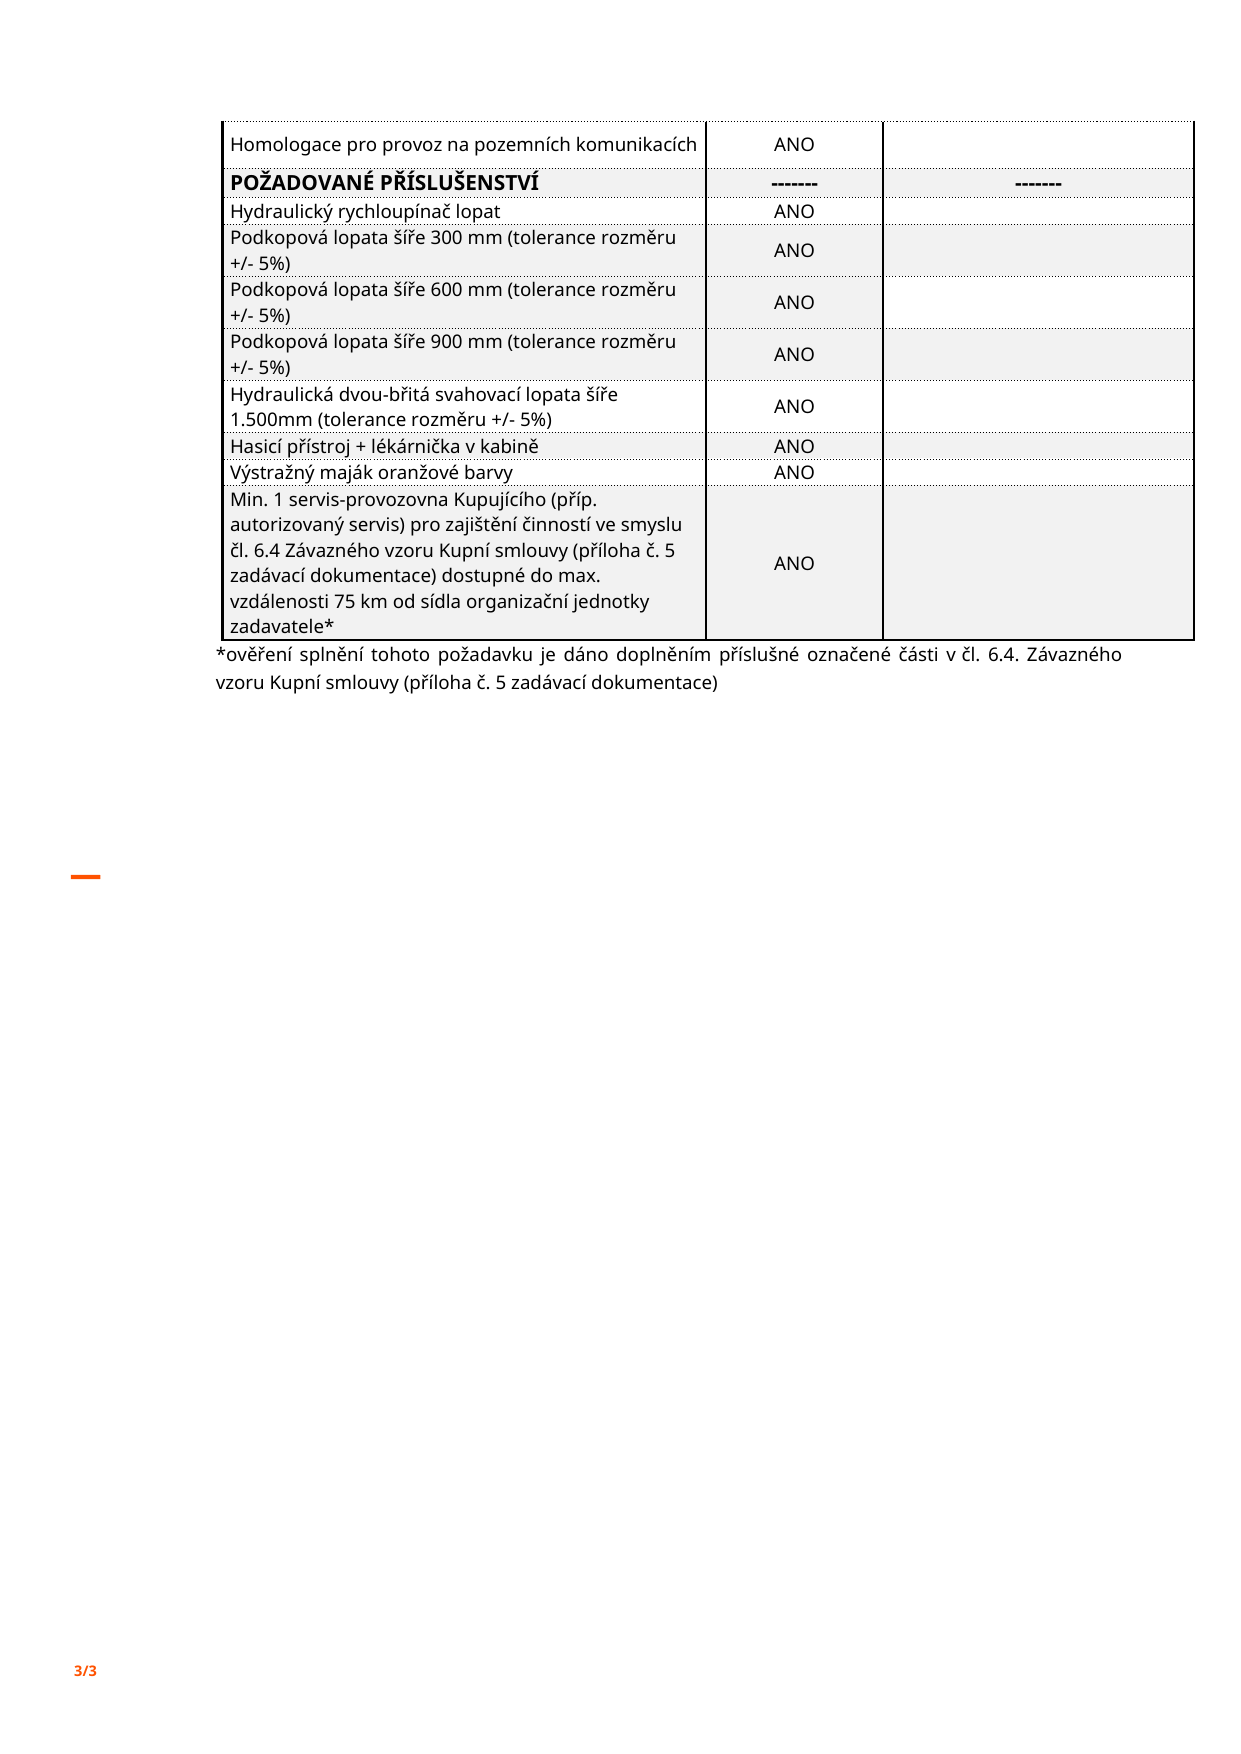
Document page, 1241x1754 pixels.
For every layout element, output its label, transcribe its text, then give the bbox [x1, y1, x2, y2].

table_cell Hydraulický rychloupínač lopat [224, 197, 705, 223]
table_cell Hydraulická dvou-břitá svahovací lopata šíře 1.500mm (tolerance rozměru +/- 5%) [224, 380, 705, 432]
table_cell Podkopová lopata šíře 900 mm (tolerance rozměru +/- 5%) [224, 328, 705, 380]
table_cell ANO [707, 459, 882, 485]
text *ověření splnění tohoto požadavku je dáno doplněním příslušné označené části v čl. 6.4. Závazného vzoru Kupní smlouvy (příloha č. 5 zadávací dokumentace) [216, 641, 1122, 695]
table_cell Min. 1 servis-provozovna Kupujícího (příp. autorizovaný servis) pro zajištění činností ve smyslu čl. 6.4 Závazného vzoru Kupní smlouvy (příloha č. 5 zadávací dokumentace) dostupné do max. vzdálenosti 75 km od sídla organizační jednotky zadavatele* [224, 485, 705, 639]
table_cell [884, 485, 1193, 639]
table_cell [884, 276, 1193, 328]
table_cell Homologace pro provoz na pozemních komunikacích [224, 121, 705, 167]
table_cell ANO [707, 121, 883, 167]
table_cell ANO [707, 485, 882, 639]
table_cell [884, 432, 1193, 458]
table_cell [884, 328, 1193, 380]
table_cell [884, 459, 1193, 485]
table_cell [884, 121, 1193, 167]
table_cell Výstražný maják oranžové barvy [224, 459, 705, 485]
table_cell POŽADOVANÉ PŘÍSLUŠENSTVÍ [224, 168, 705, 197]
table_cell ANO [707, 328, 882, 380]
table_cell ANO [707, 432, 882, 458]
table_cell [884, 197, 1193, 223]
table_cell Podkopová lopata šíře 300 mm (tolerance rozměru +/- 5%) [224, 224, 705, 276]
table_cell ANO [707, 276, 882, 328]
table_cell ------- [707, 168, 882, 197]
table_cell ANO [707, 380, 882, 432]
table_cell [884, 224, 1193, 276]
table_cell Hasicí přístroj + lékárnička v kabině [224, 432, 705, 458]
table_cell Podkopová lopata šíře 600 mm (tolerance rozměru +/- 5%) [224, 276, 705, 328]
table_cell [884, 380, 1193, 432]
table_cell ANO [707, 224, 882, 276]
table_cell ANO [707, 197, 882, 223]
table_cell ------- [884, 168, 1193, 197]
